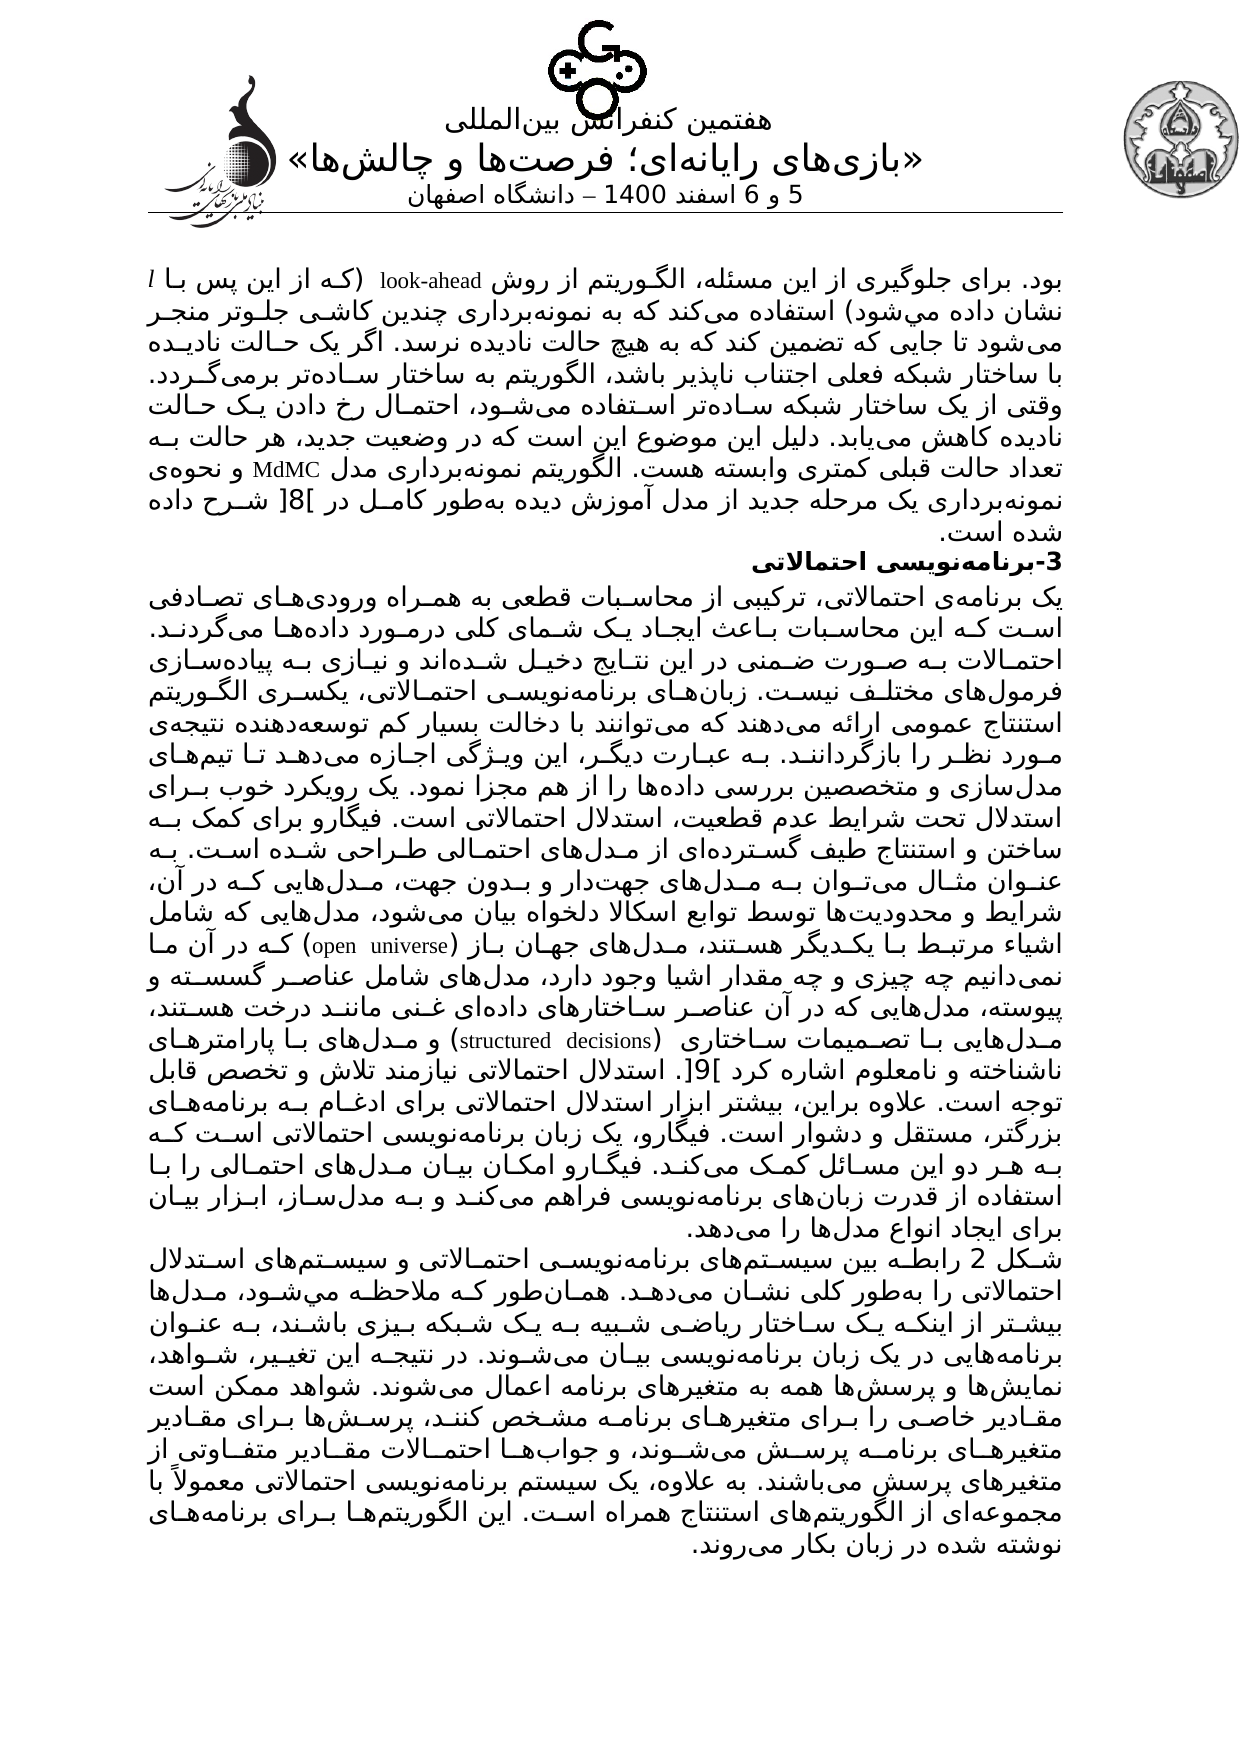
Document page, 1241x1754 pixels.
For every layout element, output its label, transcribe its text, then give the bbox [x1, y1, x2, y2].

text 3-برنامه‌نویسی احتمالاتی [148, 547, 1063, 577]
picture [1120, 79, 1241, 199]
text یک برنامه‌ی احتمالاتی، ترکیبی از محاسبات قطعی به‌ همراه ورودی‌های تصادفی است‌‌ که این محاسبات باعث ایجاد یک شمای کلی درمورد داده‌ها می‌گردند. احتمالات به صورت ضمنی در این نتایج دخیل شده‌اند و نیازی به پیاده‌سازی فرمول‌های مختلف نیست. زبان‌های برنامه‌نویسی احتمالاتی، یکسری الگوریتم استنتاج عمومی‌ ارائه می‌دهند که می‌توانند با دخالت بسیار کم توسعه‌دهنده نتیجه‌ی مورد نظر را بازگردانند. به عبارت دیگر، این ویژگی اجازه می‌دهد تا تیم‌های مدل‌سازی و متخصصین بررسی داده‌ها را از هم مجزا نمود. یک رویکرد خوب برای استدلال تحت شرایط عدم قطعیت، استدلال احتمالاتی است. فیگارو برای کمک به ساختن و استنتاج طیف گسترده‌ای از مدل‌های احتمالی طراحی شده است. به عنوان مثال می‌توان به مدل‌های جهت‌دار و بدون جهت، مدل‌هایی که در آن، شرایط و محدودیت‌ها توسط توابع اسکالا دلخواه بیان می‌شود، مدل‌هایی که شامل اشیاء مرتبط با یکدیگر هستند، مدل‌های جهان باز (open universe) که در آن ما نمی‌دانیم چه چیزی و چه مقدار اشیا وجود دارد، مدل‌های شامل عناصر گسسته و پیوسته، مدل‌هایی که در آن عناصر ساختارهای داده‌ای غنی‌ مانند درخت هستند، مدل‌هایی با تصمیمات ساختاری (structured decisions) و مدل‌های با پارامتر‌های ناشناخته و نامعلوم اشاره کرد ]9[. استدلال احتمالاتی نیازمند تلاش و تخصص قابل توجه است. علاوه بر‌این، بیشتر ابزار استدلال احتمالاتی برای ادغام به برنامه‌های بزرگتر، مستقل و دشوار است. فیگارو، یک زبان برنامه‌نویسی احتمالاتی است که به هر دو این مسائل کمک می‌کند. فیگارو امکان بیان مدل‌های احتمالی را با استفاده از قدرت زبان‌های برنامه‌نویسی فراهم می‌کند و به مدل‌ساز، ابزار بیان برای ایجاد انواع مدل‌ها را می‌دهد. [148, 581, 1063, 1244]
picture [547, 18, 648, 122]
picture [147, 75, 302, 229]
text شکل 2 رابطه بین سیستم‌های برنامه‌نویسی احتمالاتی و سیستم‌های استدلال احتمالاتی را به‌طور کلی نشان می‌دهد. همان‌طور كه ملاحظه مي‌شود، مدل‌ها بیشتر از اینکه یک ساختار ریاضی شبیه به یک شبکه بیزی باشند، به عنوان برنامه‌هایی در یک زبان برنامه‌نویسی بیان می‌شوند. در نتیجه این تغییر، شواهد، نمایش‌ها و پرسش‌ها همه به متغیرهای برنامه اعمال می‌شوند. شواهد ممکن است مقادیر خاصی را برای متغیرهای برنامه مشخص کنند، پرسش‌ها برای مقادیر متغیرهای برنامه پرسش می‌شوند، و جواب‌ها احتمالات مقادیر متفاوتی از متغیرهای پرسش می‌باشند. به علاوه، یک سیستم برنامه‌نویسی احتمالاتی معمولاً با مجموعه‌ای از الگوریتم‌های استنتاج همراه است. این الگوریتم‌ها برای برنامه‌های نوشته شده در زبان بکار می‌روند. [148, 1244, 1063, 1559]
